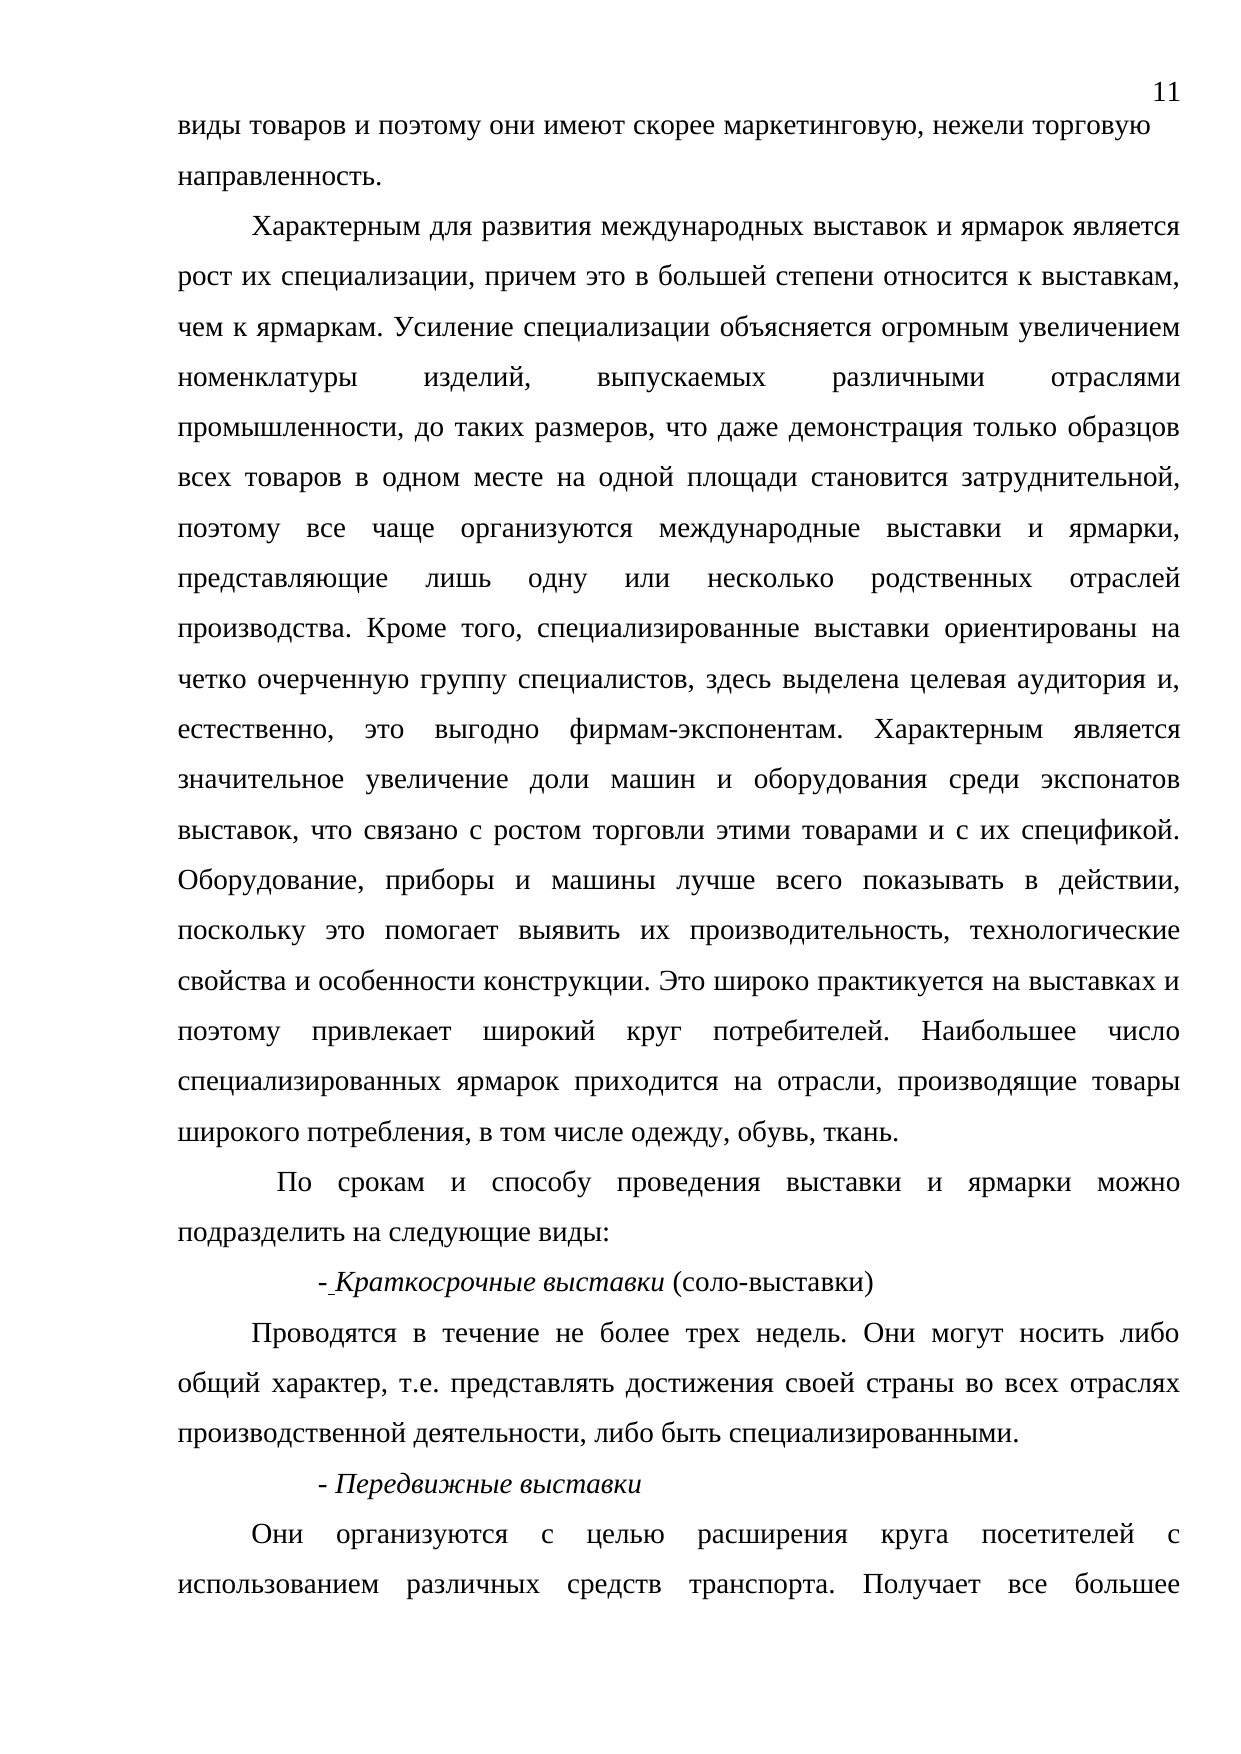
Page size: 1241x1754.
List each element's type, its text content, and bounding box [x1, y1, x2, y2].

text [177, 1516, 1181, 1600]
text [177, 107, 1181, 191]
text - Краткосрочные выставки (соло-выставки) [244, 1264, 1181, 1298]
text Проводятся в течение не более трех недель. Они могут носить либо общий характер, т.е. представлять достижения своей страны во всех отраслях производственной деятельности, либо быть специализированными. [177, 1315, 1181, 1449]
text Характерным для развития международных выставок и ярмарок является рост их специализации, причем это в большей степени относится к выставкам, чем к ярмаркам. Усиление специализации объясняется огромным увеличением номенклатуры изделий, выпускаемых различными отраслями промышленности, до таких размеров, что даже демонстрация только образцов всех товаров в одном месте на одной площади становится затруднительной, поэтому все чаще организуются международные выставки и ярмарки, представляющие лишь одну или несколько родственных отраслей производства. Кроме того, специализированные выставки ориентированы на четко очерченную группу специалистов, здесь выделена целевая аудитория и, естественно, это выгодно фирмам-экспонентам. Характерным является значительное увеличение доли машин и оборудования среди экспонатов выставок, что связано с ростом торговли этими товарами и с их спецификой. Оборудование, приборы и машины лучше всего показывать в действии, поскольку это помогает выявить их производительность, технологические свойства и особенности конструкции. Это широко практикуется на выставках и поэтому привлекает широкий круг потребителей. Наибольшее число специализированных ярмарок приходится на отрасли, производящие товары широкого потребления, в том числе одежду, обувь, ткань. [177, 208, 1181, 1147]
text По срокам и способу проведения выставки и ярмарки можно подразделить на следующие виды: [177, 1164, 1181, 1248]
text - Передвижные выставки [244, 1466, 1181, 1499]
